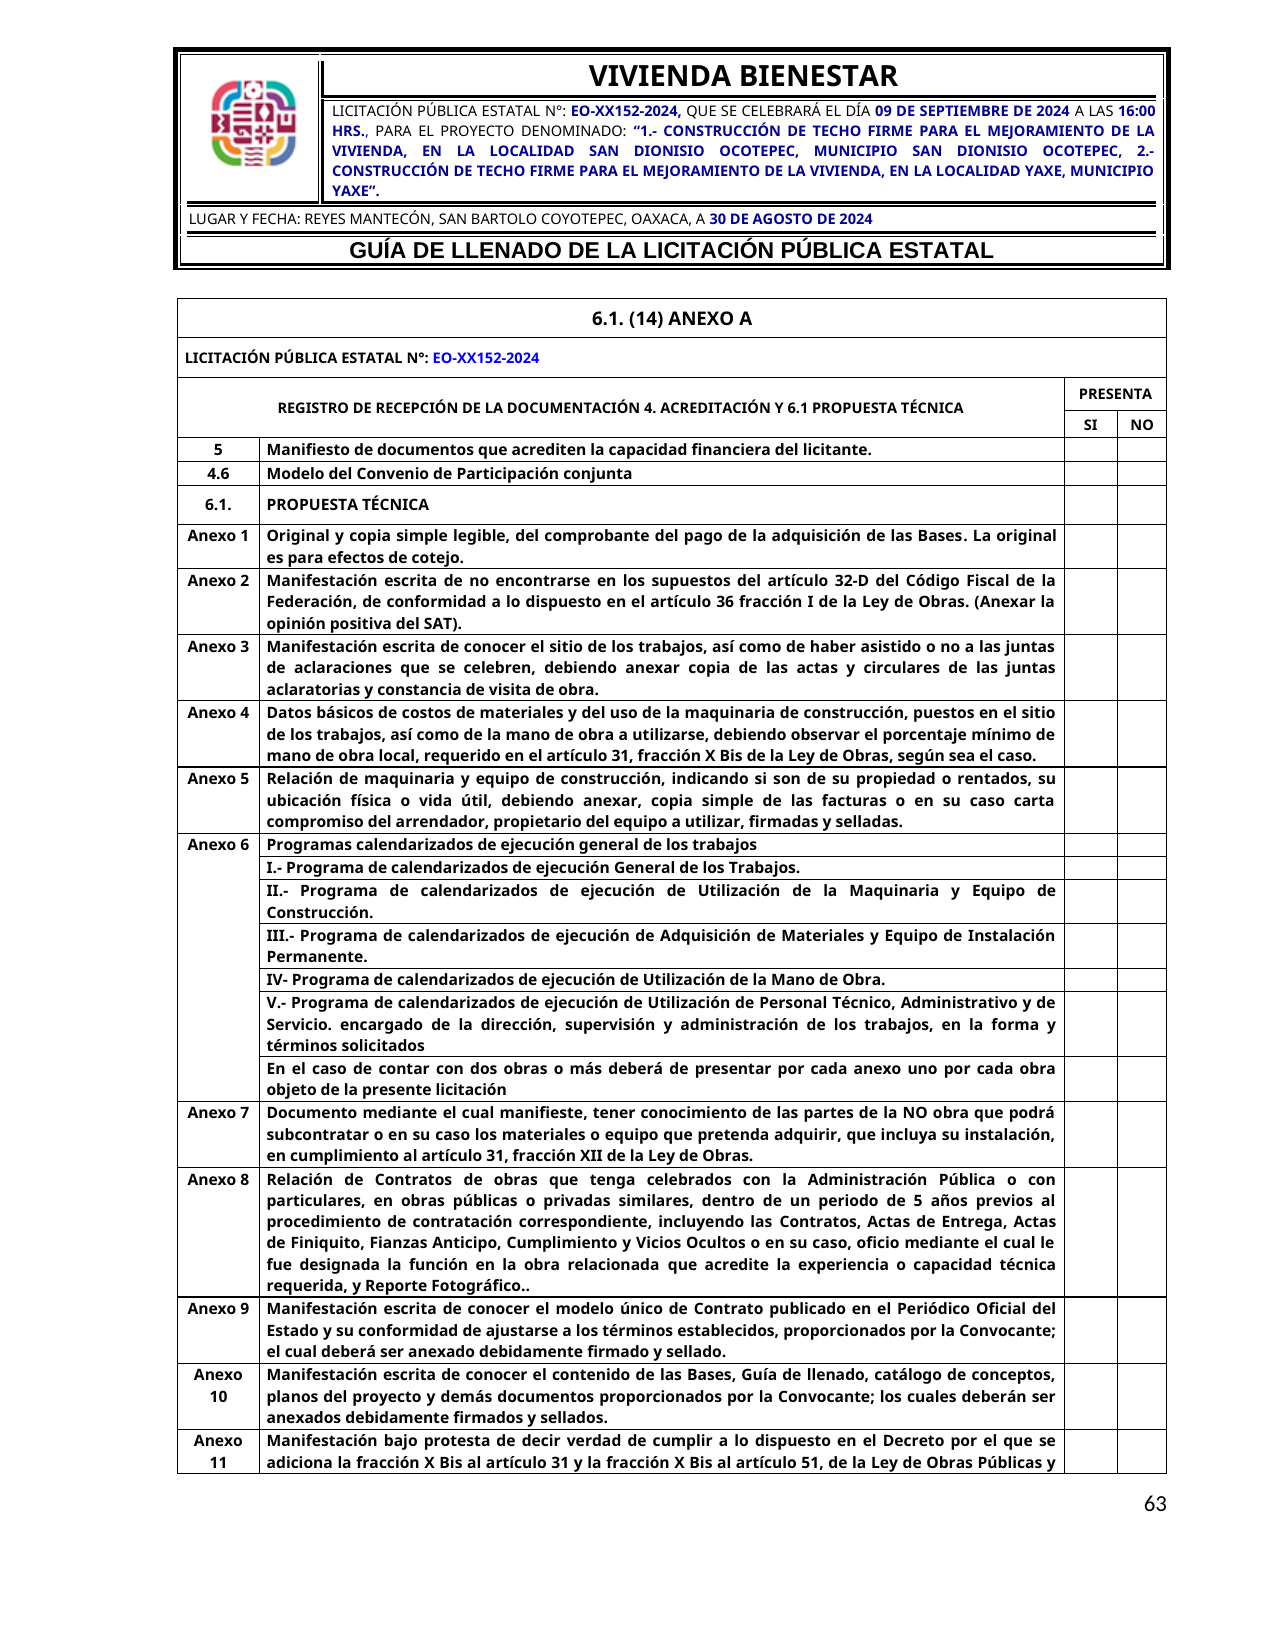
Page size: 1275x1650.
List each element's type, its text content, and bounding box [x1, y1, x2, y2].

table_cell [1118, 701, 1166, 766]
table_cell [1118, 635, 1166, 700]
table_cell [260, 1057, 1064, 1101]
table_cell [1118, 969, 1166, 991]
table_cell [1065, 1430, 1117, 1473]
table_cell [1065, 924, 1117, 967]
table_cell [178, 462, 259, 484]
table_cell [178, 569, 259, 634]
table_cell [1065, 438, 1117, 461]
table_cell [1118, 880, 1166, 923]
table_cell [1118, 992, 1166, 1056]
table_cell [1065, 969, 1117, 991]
table_cell NO [1118, 411, 1166, 437]
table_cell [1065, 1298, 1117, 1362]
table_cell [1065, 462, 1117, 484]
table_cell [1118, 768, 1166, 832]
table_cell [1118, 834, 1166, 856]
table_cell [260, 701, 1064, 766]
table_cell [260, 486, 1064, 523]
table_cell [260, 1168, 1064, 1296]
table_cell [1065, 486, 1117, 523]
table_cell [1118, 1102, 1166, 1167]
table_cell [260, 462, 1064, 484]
table_header 6.1. (14) ANEXO A [178, 299, 1166, 337]
picture [200, 73, 307, 172]
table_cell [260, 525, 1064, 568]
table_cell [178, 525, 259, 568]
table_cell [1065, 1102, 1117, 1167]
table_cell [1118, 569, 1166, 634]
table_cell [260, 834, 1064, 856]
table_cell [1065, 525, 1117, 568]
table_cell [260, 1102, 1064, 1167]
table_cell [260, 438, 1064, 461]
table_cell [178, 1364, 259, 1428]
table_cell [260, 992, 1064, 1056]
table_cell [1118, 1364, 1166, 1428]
table_cell PRESENTA [1065, 378, 1166, 410]
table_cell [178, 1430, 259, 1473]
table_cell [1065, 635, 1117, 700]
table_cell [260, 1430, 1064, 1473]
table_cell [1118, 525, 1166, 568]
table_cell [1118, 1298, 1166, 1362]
table_cell REGISTRO DE RECEPCIÓN DE LA DOCUMENTACIÓN 4. ACREDITACIÓN Y 6.1 PROPUESTA TÉCNICA [178, 378, 1064, 437]
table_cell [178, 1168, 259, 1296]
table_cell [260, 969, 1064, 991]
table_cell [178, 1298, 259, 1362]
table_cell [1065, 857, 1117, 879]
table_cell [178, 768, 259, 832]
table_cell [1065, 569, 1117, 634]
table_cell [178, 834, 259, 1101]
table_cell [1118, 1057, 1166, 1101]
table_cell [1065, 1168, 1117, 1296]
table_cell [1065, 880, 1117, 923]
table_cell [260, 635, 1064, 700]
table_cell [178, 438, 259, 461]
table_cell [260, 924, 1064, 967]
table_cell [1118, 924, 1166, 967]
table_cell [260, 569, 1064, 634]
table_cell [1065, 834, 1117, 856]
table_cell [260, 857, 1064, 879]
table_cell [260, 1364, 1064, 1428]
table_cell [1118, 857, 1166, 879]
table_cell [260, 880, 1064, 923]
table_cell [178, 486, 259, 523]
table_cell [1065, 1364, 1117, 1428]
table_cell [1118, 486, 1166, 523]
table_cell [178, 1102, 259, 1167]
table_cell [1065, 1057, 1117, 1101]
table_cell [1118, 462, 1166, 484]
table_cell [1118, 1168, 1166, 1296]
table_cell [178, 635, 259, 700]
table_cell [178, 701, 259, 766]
table_cell SI [1065, 411, 1117, 437]
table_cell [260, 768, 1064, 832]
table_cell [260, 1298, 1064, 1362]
table_cell LICITACIÓN PÚBLICA ESTATAL N°: EO-XX152-2024 [178, 338, 1166, 377]
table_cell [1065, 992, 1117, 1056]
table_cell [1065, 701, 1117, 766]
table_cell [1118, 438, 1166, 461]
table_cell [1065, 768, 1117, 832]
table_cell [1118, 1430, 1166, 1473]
